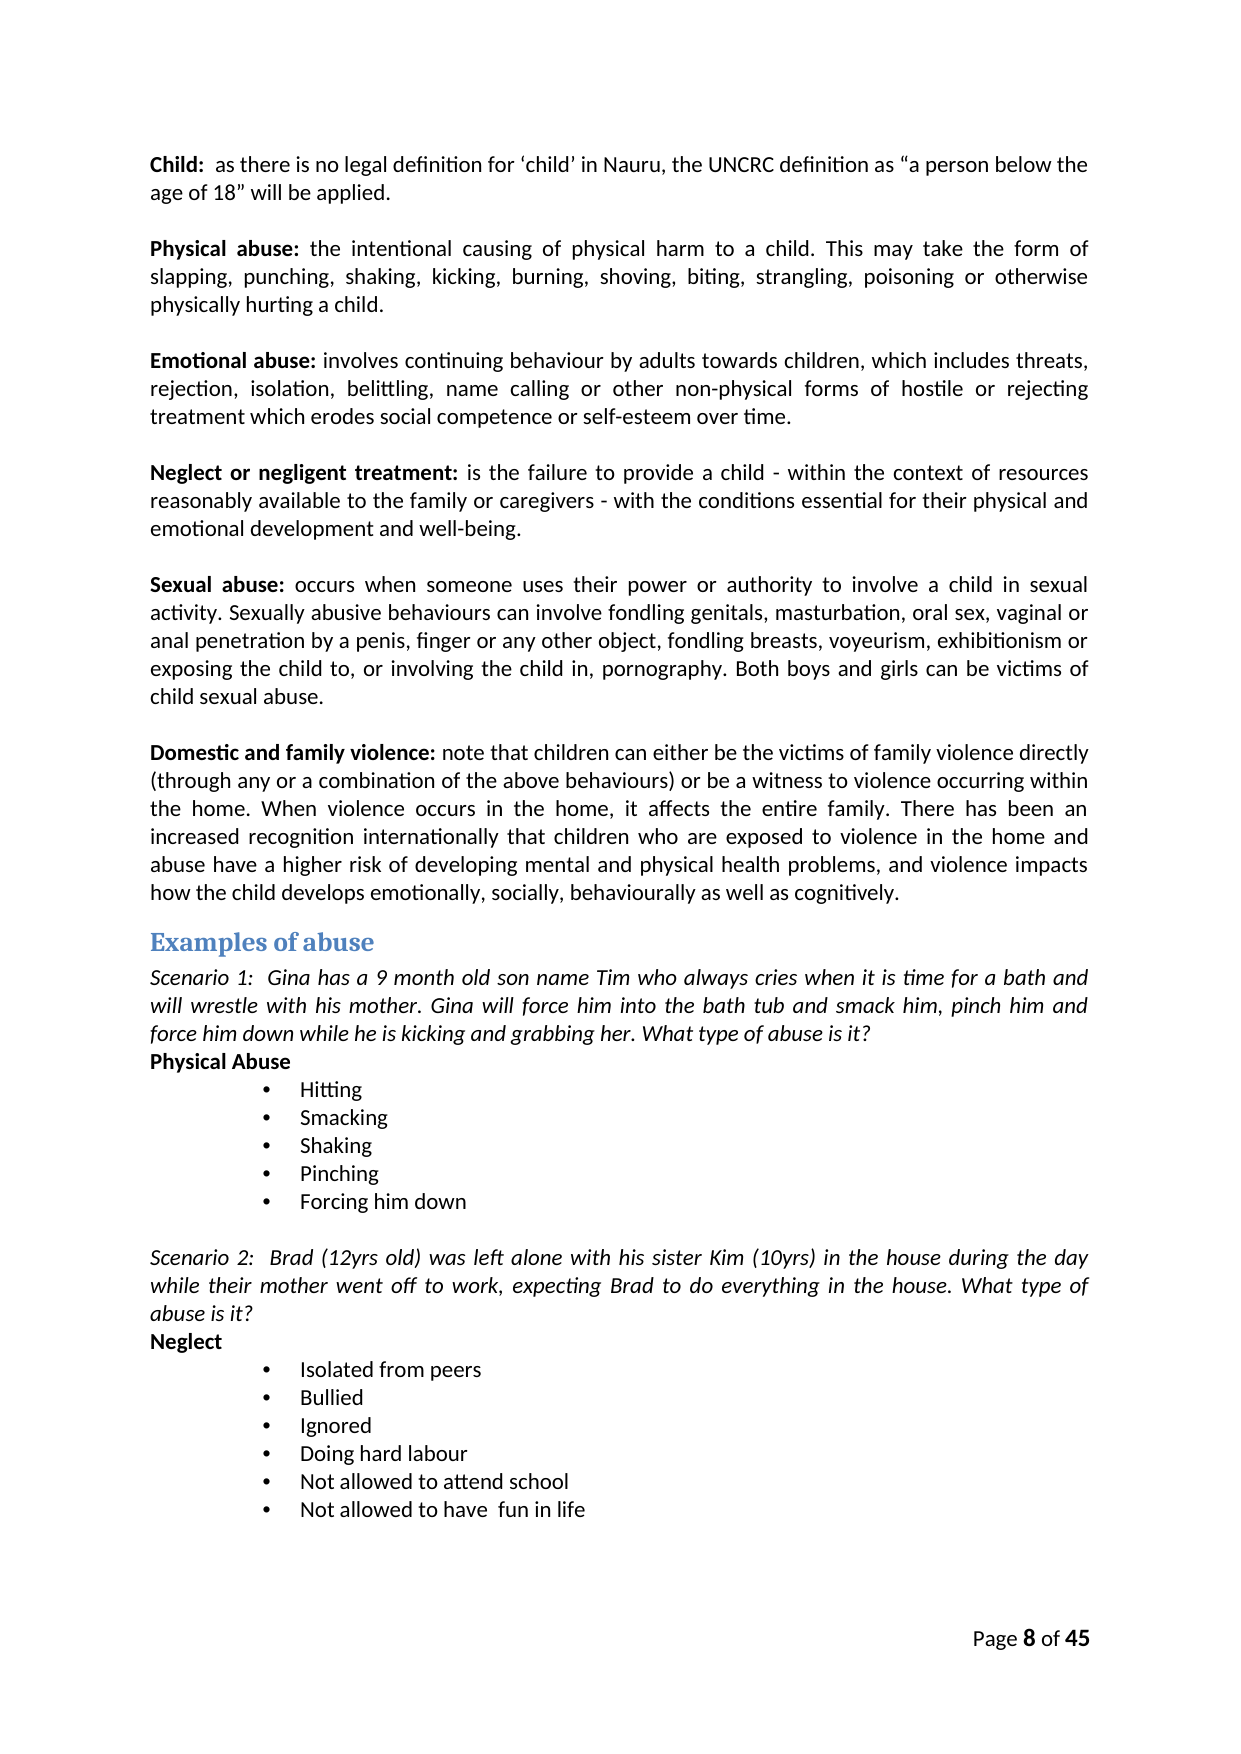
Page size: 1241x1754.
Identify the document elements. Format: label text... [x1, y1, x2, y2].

text Emotional abuse: involves continuing behaviour by adults towards children, which includes threats, rejection, isolation, belittling, name calling or other non-physical forms of hostile or rejecting treatment which erodes social competence or self-esteem over time. [150, 346, 1090, 430]
text Neglect [150, 1327, 1090, 1355]
list Shaking [262, 1131, 1090, 1159]
subtitle Examples of abuse [150, 927, 1090, 958]
list Bullied [262, 1383, 1090, 1411]
text Domestic and family violence: note that children can either be the victims of family violence directly (through any or a combination of the above behaviours) or be a witness to violence occurring within the home. When violence occurs in the home, it affects the entire family. There has been an increased recognition internationally that children who are exposed to violence in the home and abuse have a higher risk of developing mental and physical health problems, and violence impacts how the child develops emotionally, socially, behaviourally as well as cognitively. [150, 738, 1090, 907]
text Neglect or negligent treatment: is the failure to provide a child - within the context of resources reasonably available to the family or caregivers - with the conditions essential for their physical and emotional development and well-being. [150, 458, 1090, 542]
list Doing hard labour [262, 1439, 1090, 1467]
text Scenario 2: Brad (12yrs old) was left alone with his sister Kim (10yrs) in the house during the day while their mother went off to work, expecting Brad to do everything in the house. What type of abuse is it? [150, 1243, 1090, 1327]
list Forcing him down [262, 1187, 1090, 1215]
list Not allowed to have fun in life [262, 1496, 1090, 1523]
text Child: as there is no legal definition for ‘child’ in Nauru, the UNCRC definition as “a person below the age of 18” will be applied. [150, 150, 1090, 206]
list Hitting [262, 1075, 1090, 1103]
list Ignored [262, 1411, 1090, 1439]
list Isolated from peers [262, 1355, 1090, 1383]
text Physical abuse: the intentional causing of physical harm to a child. This may take the form of slapping, punching, shaking, kicking, burning, shoving, biting, strangling, poisoning or otherwise physically hurting a child. [150, 234, 1090, 318]
list Not allowed to attend school [262, 1467, 1090, 1496]
list Pinching [262, 1159, 1090, 1187]
list Smacking [262, 1103, 1090, 1131]
text Physical Abuse [150, 1047, 1090, 1075]
text Scenario 1: Gina has a 9 month old son name Tim who always cries when it is time for a bath and will wrestle with his mother. Gina will force him into the bath tub and smack him, pinch him and force him down while he is kicking and grabbing her. What type of abuse is it? [150, 963, 1090, 1047]
text Sexual abuse: occurs when someone uses their power or authority to involve a child in sexual activity. Sexually abusive behaviours can involve fondling genitals, masturbation, oral sex, vaginal or anal penetration by a penis, finger or any other object, fondling breasts, voyeurism, exhibitionism or exposing the child to, or involving the child in, pornography. Both boys and girls can be victims of child sexual abuse. [150, 570, 1090, 710]
